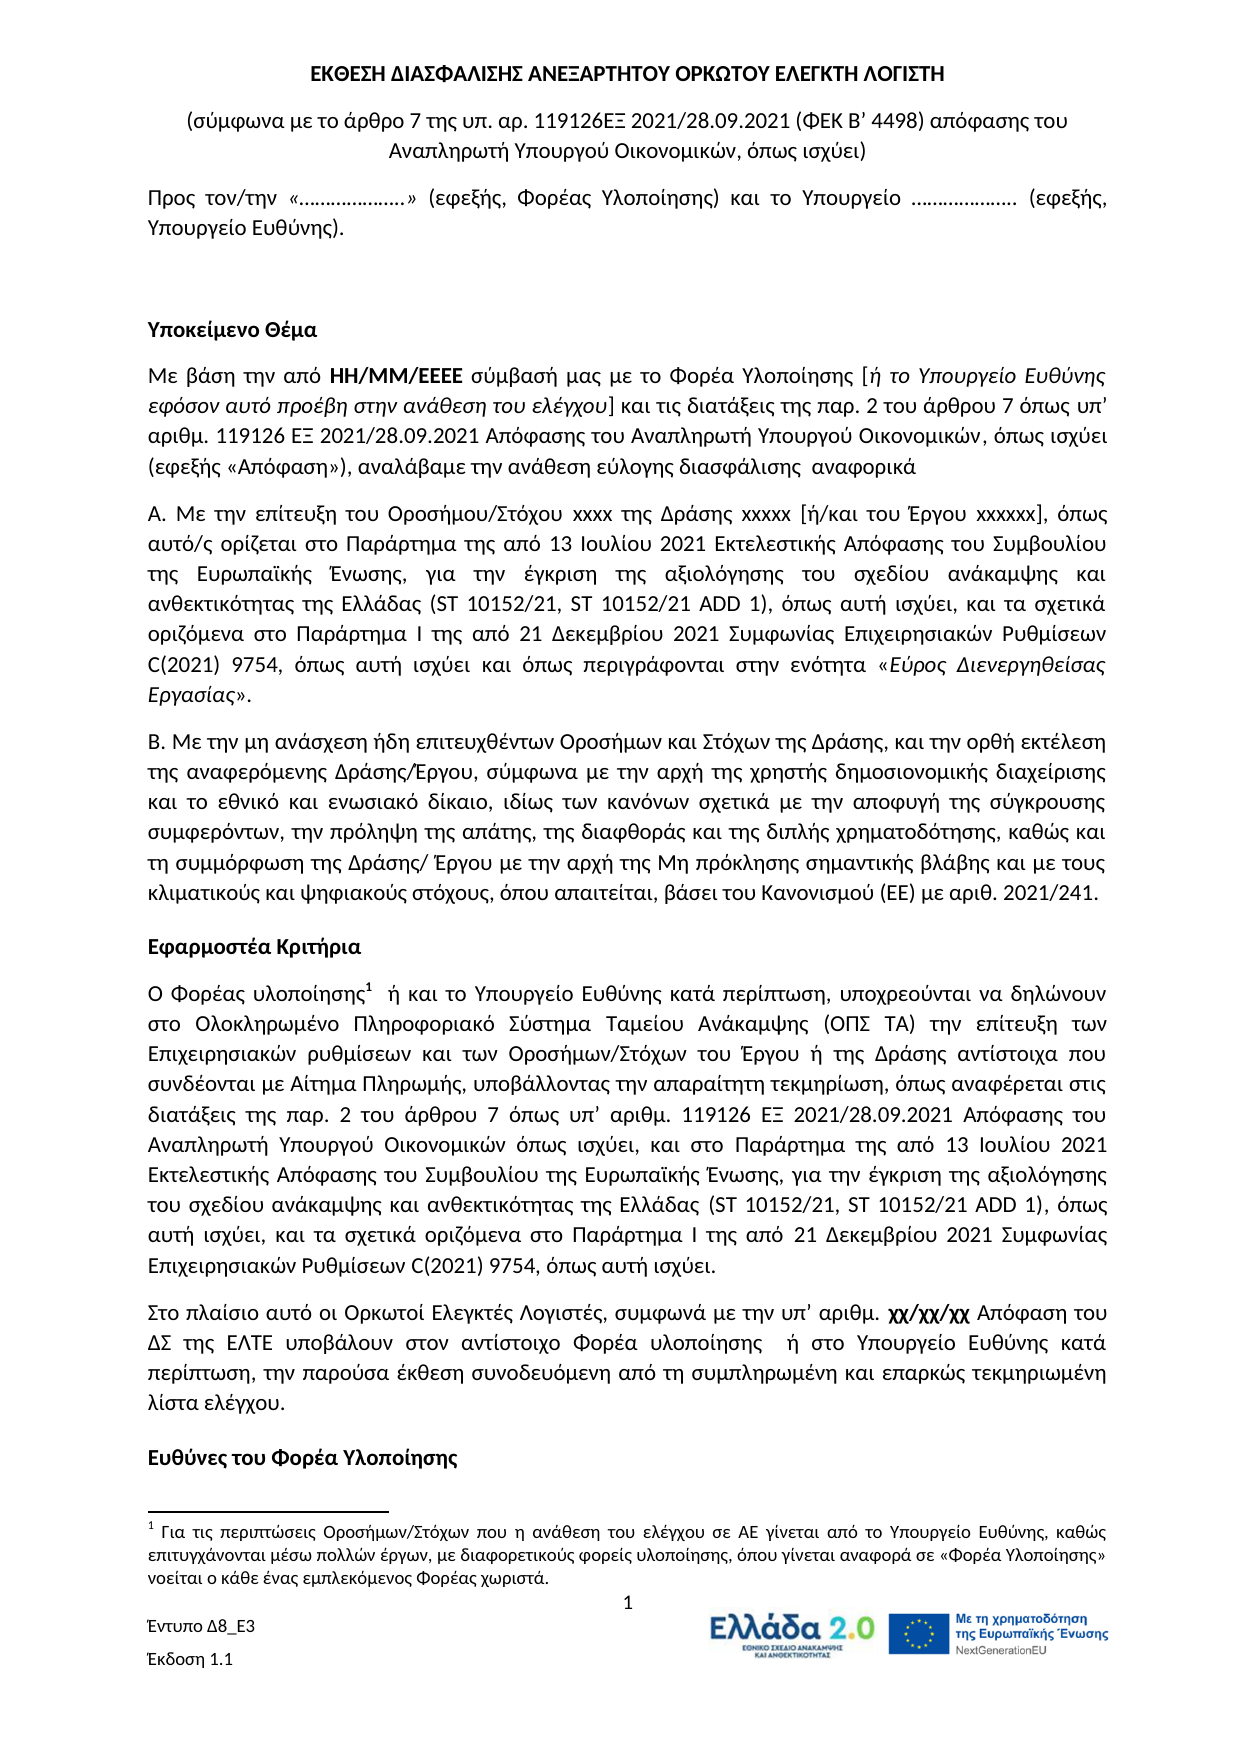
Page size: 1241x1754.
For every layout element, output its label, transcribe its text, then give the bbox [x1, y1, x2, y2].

text Στο πλαίσιο αυτό οι Ορκωτοί Ελεγκτές Λογιστές, συμφωνά με την υπ’ αριθμ. χχ/χχ/χχ Απόφαση του ΔΣ της ΕΛΤΕ υποβάλουν στον αντίστοιχο Φορέα υλοποίησης ή στο Υπουργείο Ευθύνης κατά περίπτωση, την παρούσα έκθεση συνοδευόμενη από τη συμπληρωμένη και επαρκώς τεκμηριωμένη λίστα ελέγχου. [148, 1298, 1107, 1416]
text Β. Με την μη ανάσχεση ήδη επιτευχθέντων Οροσήμων και Στόχων της Δράσης, και την ορθή εκτέλεση της αναφερόμενης Δράσης/Έργου, σύμφωνα με την αρχή της χρηστής δημοσιονομικής διαχείρισης και το εθνικό και ενωσιακό δίκαιο, ιδίως των κανόνων σχετικά με την αποφυγή της σύγκρουσης συμφερόντων, την πρόληψη της απάτης, της διαφθοράς και της διπλής χρηματοδότησης, καθώς και τη συμμόρφωση της Δράσης/ Έργου με την αρχή της Μη πρόκλησης σημαντικής βλάβης και με τους κλιματικούς και ψηφιακούς στόχους, όπου απαιτείται, βάσει του Κανονισμού (ΕΕ) με αριθ. 2021/241. [148, 727, 1107, 906]
text Ο Φορέας υλοποίησης ή και το Υπουργείο Ευθύνης κατά περίπτωση, υποχρεούνται να δηλώνουν στο Ολοκληρωμένο Πληροφοριακό Σύστημα Ταμείου Ανάκαμψης (ΟΠΣ ΤΑ) την επίτευξη των Επιχειρησιακών ρυθμίσεων και των Οροσήμων/Στόχων του Έργου ή της Δράσης αντίστοιχα που συνδέονται με Αίτημα Πληρωμής, υποβάλλοντας την απαραίτητη τεκμηρίωση, όπως αναφέρεται στις διατάξεις της παρ. 2 του άρθρου 7 όπως υπ’ αριθμ. 119126 ΕΞ 2021/28.09.2021 Απόφασης του Αναπληρωτή Υπουργού Οικονομικών όπως ισχύει, και στο Παράρτημα της από 13 Ιουλίου 2021 Εκτελεστικής Απόφασης του Συμβουλίου της Ευρωπαϊκής Ένωσης, για την έγκριση της αξιολόγησης του σχεδίου ανάκαμψης και ανθεκτικότητας της Ελλάδας (ST 10152/21, ST 10152/21 ADD 1), όπως αυτή ισχύει, και τα σχετικά οριζόμενα στο Παράρτημα Ι της από 21 Δεκεμβρίου 2021 Συμφωνίας Επιχειρησιακών Ρυθμίσεων C(2021) 9754, όπως αυτή ισχύει. [148, 979, 1107, 1279]
text Υποκείμενο Θέμα [148, 307, 975, 344]
text (σύμφωνα με το άρθρο 7 της υπ. αρ. 119126ΕΞ 2021/28.09.2021 (ΦΕΚ Β’ 4498) απόφασης του Αναπληρωτή Υπουργού Οικονομικών, όπως ισχύει) [148, 106, 1107, 164]
picture [708, 1607, 1115, 1659]
text Με βάση την από ΗΗ/ΜΜ/ΕΕΕΕ σύμβασή μας με το Φορέα Υλοποίησης [ή το Υπουργείο Ευθύνης εφόσον αυτό προέβη στην ανάθεση του ελέγχου] και τις διατάξεις της παρ. 2 του άρθρου 7 όπως υπ’ αριθμ. 119126 ΕΞ 2021/28.09.2021 Απόφασης του Αναπληρωτή Υπουργού Οικονομικών, όπως ισχύει (εφεξής «Απόφαση»), αναλάβαμε την ανάθεση εύλογης διασφάλισης αναφορικά [148, 361, 1107, 480]
text Εφαρμοστέα Κριτήρια [148, 925, 975, 962]
text Ευθύνες του Φορέα Υλοποίησης [148, 1435, 1108, 1473]
text Α. Με την επίτευξη του Οροσήμου/Στόχου xxxx της Δράσης xxxxx [ή/και του Έργου xxxxxx], όπως αυτό/ς ορίζεται στο Παράρτημα της από 13 Ιουλίου 2021 Εκτελεστικής Απόφασης του Συμβουλίου της Ευρωπαϊκής Ένωσης, για την έγκριση της αξιολόγησης του σχεδίου ανάκαμψης και ανθεκτικότητας της Ελλάδας (ST 10152/21, ST 10152/21 ADD 1), όπως αυτή ισχύει, και τα σχετικά οριζόμενα στο Παράρτημα Ι της από 21 Δεκεμβρίου 2021 Συμφωνίας Επιχειρησιακών Ρυθμίσεων C(2021) 9754, όπως αυτή ισχύει και όπως περιγράφονται στην ενότητα «Εύρος Διενεργηθείσας Εργασίας». [148, 499, 1107, 708]
text ΕΚΘΕΣΗ ΔΙΑΣΦΑΛΙΣΗΣ ΑΝΕΞΑΡΤΗΤΟΥ ΟΡΚΩΤΟΥ ΕΛΕΓΚΤΗ ΛΟΓΙΣΤΗ [148, 59, 1107, 87]
text Προς τον/την «………………..» (εφεξής, Φορέας Υλοποίησης) και το Υπουργείο ……………….. (εφεξής, Υπουργείο Ευθύνης). [148, 183, 1107, 241]
